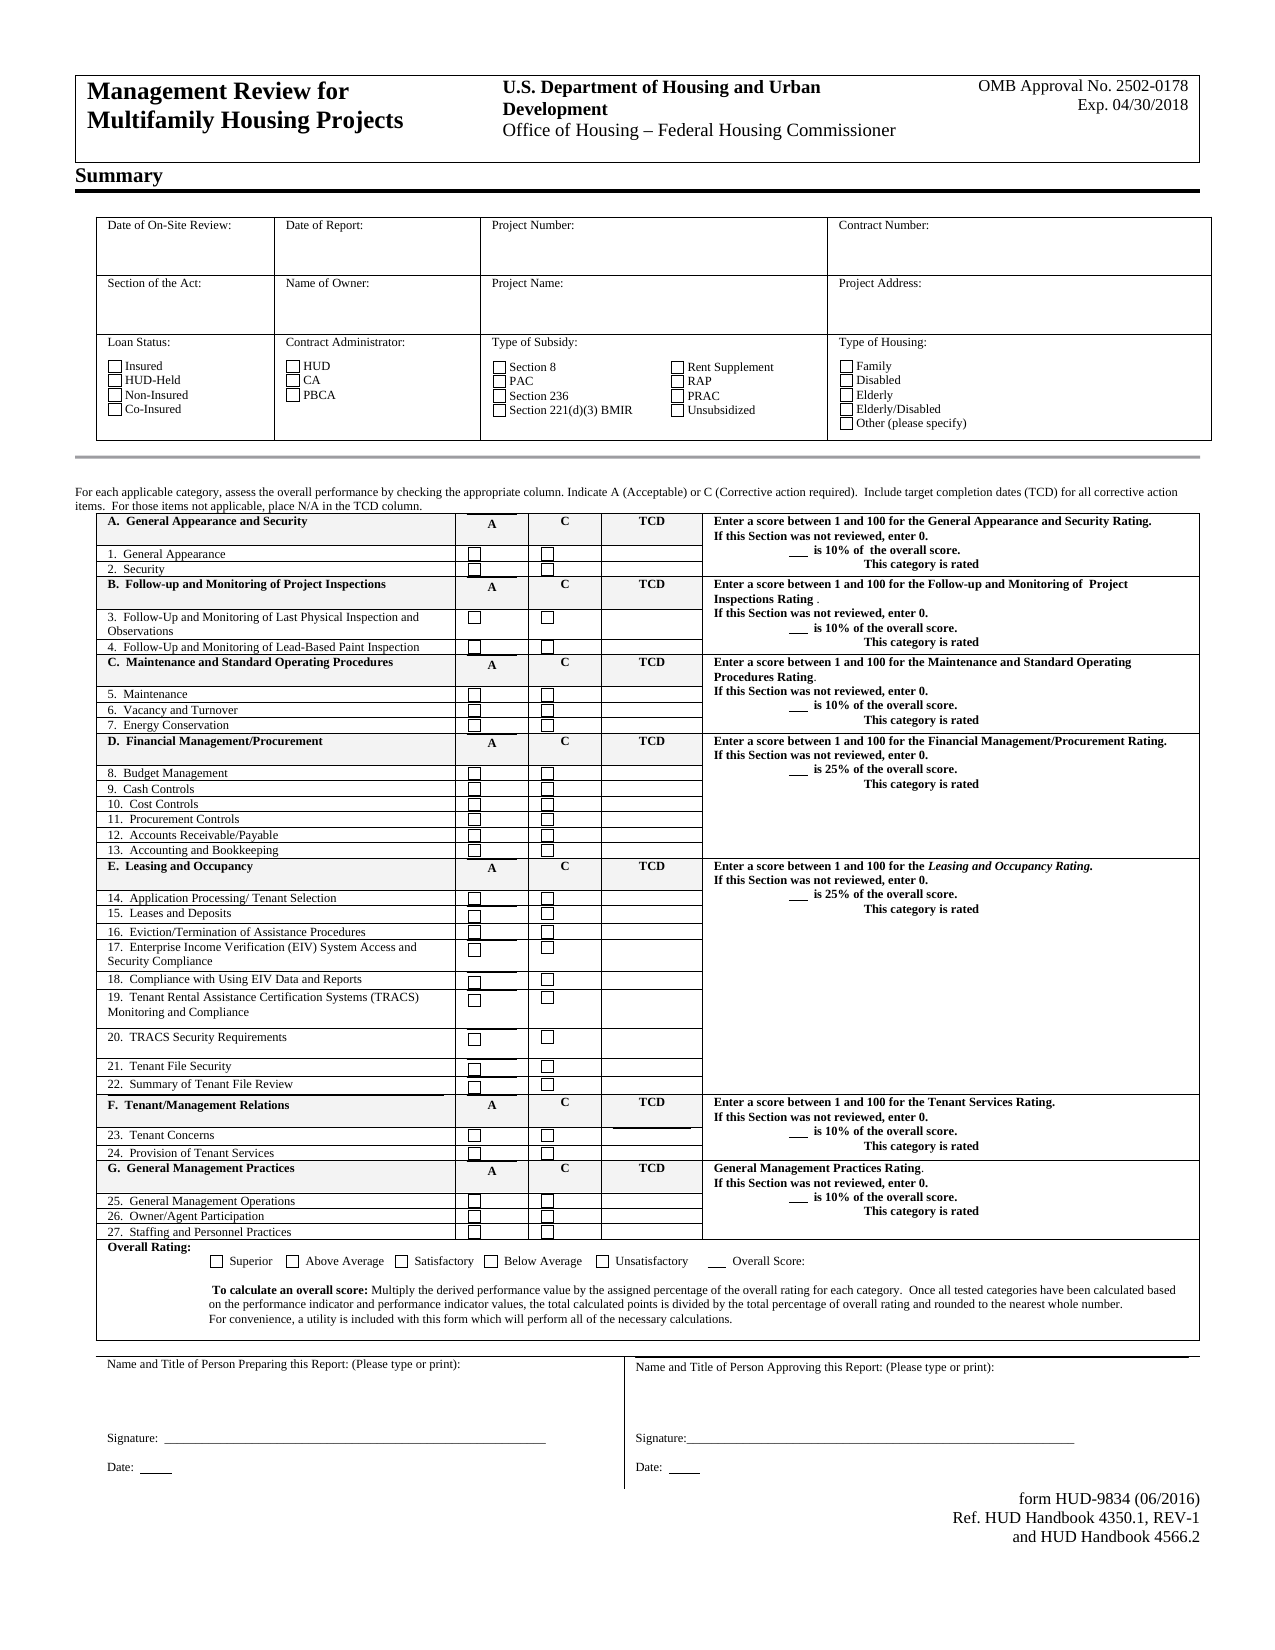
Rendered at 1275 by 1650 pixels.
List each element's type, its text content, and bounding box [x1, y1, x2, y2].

table_cell [602, 1029, 702, 1058]
table_cell 13. Accounting and Bookkeeping [97, 843, 455, 857]
table_cell [529, 1128, 601, 1144]
table_cell [602, 1077, 702, 1094]
table_cell [529, 843, 601, 857]
table_cell G. General Management Practices [97, 1161, 455, 1192]
table_cell Rent Supplement RAP PRAC Unsubsidized [659, 359, 827, 440]
table_cell [456, 843, 528, 857]
table_cell [456, 1059, 528, 1076]
table_cell 17. Enterprise Income Verification (EIV) System Access and Security Compliance [97, 940, 455, 971]
table_cell 7. Energy Conservation [97, 718, 455, 732]
table_cell 11. Procurement Controls [97, 812, 455, 827]
table_cell 26. Owner/Agent Participation [97, 1209, 455, 1223]
table_cell [456, 906, 528, 923]
table_cell [602, 1209, 702, 1223]
table_cell B. Follow-up and Monitoring of Project Inspections [97, 577, 455, 609]
table_cell [602, 972, 702, 989]
table_cell [456, 766, 528, 780]
table_cell General Management Practices Rating. If this Section was not reviewed, enter 0. is 10% of the overall score. This category is rated [703, 1161, 1199, 1239]
table_cell 21. Tenant File Security [97, 1059, 455, 1076]
table_cell [456, 1146, 528, 1160]
table_cell C [529, 859, 601, 890]
table_cell 15. Leases and Deposits [97, 906, 455, 923]
table_cell [602, 781, 702, 796]
table_cell Overall Rating: Above Average Satisfactory Below Average Unsatisfactory Overall Score: To calculate an overall score: Multiply the derived performance value by the assigned percentage of the overall rating for each category. Once all tested categories have been calculated based on the performance indicator and performance indicator values, the total calculated points is divided by the total percentage of overall rating and rounded to the nearest whole number. For convenience, a utility is included with this form which will perform all of the necessary calculations. [97, 1240, 1199, 1340]
table_cell TCD [602, 1095, 702, 1127]
table_cell [529, 797, 601, 811]
table_header Contract Number: [828, 218, 1211, 275]
table_cell [456, 1194, 468, 1208]
table_cell [529, 781, 601, 796]
table_cell Name of Owner: [275, 276, 480, 334]
table_cell 23. Tenant Concerns [97, 1128, 455, 1144]
table_cell [456, 940, 528, 971]
table_cell A [456, 734, 528, 765]
table_cell Type of Housing: Family Disabled Elderly Elderly/Disabled Other (please specify) [828, 335, 1211, 440]
table_cell Section 8 PAC Section 236 Section 221(d)(3) BMIR [481, 359, 658, 440]
table_header C [529, 514, 601, 545]
table_cell [529, 718, 601, 732]
table_cell [529, 1029, 601, 1058]
table_cell [456, 990, 528, 1028]
table_cell [529, 640, 541, 654]
table_cell [456, 972, 528, 989]
table_cell C [529, 655, 601, 686]
table_header A [456, 514, 528, 545]
table_cell C [529, 1095, 601, 1127]
table_cell [602, 1194, 702, 1208]
table_cell Loan Status: Insured HUD-Held Non-Insured Co-Insured [97, 335, 274, 440]
table_cell [481, 640, 528, 654]
table_cell [602, 1146, 702, 1160]
table_cell [529, 703, 601, 717]
table_cell Enter a score between 1 and 100 for the Follow-up and Monitoring of Project Inspections Rating . If this Section was not reviewed, enter 0. is 10% of the overall score. This category is rated [703, 577, 1199, 654]
table_cell [602, 891, 702, 905]
table_cell [602, 766, 702, 780]
table_cell 2. Security [97, 562, 455, 576]
table_cell [602, 924, 702, 939]
table_cell C [529, 734, 601, 765]
table_cell Project Address: [828, 276, 1211, 334]
table_cell TCD [602, 859, 702, 890]
table_cell 18. Compliance with Using EIV Data and Reports [97, 972, 455, 989]
table_cell [602, 906, 702, 923]
table_cell [481, 1194, 528, 1208]
table_cell [602, 562, 702, 576]
table_cell [456, 1077, 528, 1094]
table_cell [602, 718, 702, 732]
table_cell [529, 906, 601, 923]
table_cell C [529, 577, 601, 609]
table_cell TCD [602, 1161, 702, 1192]
table_cell [529, 940, 601, 971]
table_cell [529, 972, 601, 989]
table_cell [529, 546, 601, 561]
table_cell Contract Administrator: HUD CA PBCA [275, 335, 480, 440]
table_cell [602, 640, 702, 654]
table_cell [456, 891, 528, 905]
table_cell 6. Vacancy and Turnover [97, 703, 455, 717]
table_cell 8. Budget Management [97, 766, 455, 780]
table_cell Enter a score between 1 and 100 for the Maintenance and Standard Operating Procedures Rating. If this Section was not reviewed, enter 0. is 10% of the overall score. This category is rated [703, 655, 1199, 732]
table_cell [602, 843, 702, 857]
table_cell 25. General Management Operations [97, 1194, 455, 1208]
table_cell [456, 640, 468, 654]
table_cell 24. Provision of Tenant Services [97, 1146, 455, 1160]
table_cell [529, 891, 601, 905]
table_cell [602, 797, 702, 811]
table_cell Enter a score between 1 and 100 for the Leasing and Occupancy Rating. If this Section was not reviewed, enter 0. is 25% of the overall score. This category is rated [703, 859, 1199, 1094]
table_header Name and Title of Person Approving this Report: (Please type or print): [625, 1357, 1200, 1431]
table_cell 14. Application Processing/ Tenant Selection [97, 891, 455, 905]
table_cell 27. Staffing and Personnel Practices [97, 1224, 455, 1239]
table_cell [456, 781, 528, 796]
table_cell C [529, 1161, 601, 1192]
table_cell [529, 562, 601, 576]
table_cell [469, 1195, 480, 1207]
table_cell [529, 1224, 601, 1239]
table_header Project Number: [481, 218, 827, 275]
table_cell [602, 1059, 702, 1076]
table_cell [456, 718, 528, 732]
table_cell Signature:______________________________________________________________ Date: [625, 1431, 1200, 1489]
table_cell [602, 703, 702, 717]
table_cell [554, 640, 601, 654]
table_cell 9. Cash Controls [97, 781, 455, 796]
table_cell [529, 1146, 601, 1160]
table_cell [529, 812, 601, 827]
table_cell [529, 687, 601, 702]
table_cell 5. Maintenance [97, 687, 455, 702]
table_cell 22. Summary of Tenant File Review [97, 1077, 455, 1094]
table_cell [456, 812, 528, 827]
table_cell [602, 940, 702, 971]
table_cell [456, 562, 528, 576]
table_cell E. Leasing and Occupancy [97, 859, 455, 890]
table_cell [456, 797, 528, 811]
table_cell [602, 1128, 702, 1144]
table_cell [456, 1209, 528, 1223]
table_cell 10. Cost Controls [97, 797, 455, 811]
table_cell [456, 924, 528, 939]
table_cell [456, 703, 528, 717]
table_cell TCD [602, 734, 702, 765]
table_cell [529, 1059, 601, 1076]
table_cell Signature: _____________________________________________________________ Date: [96, 1431, 624, 1489]
table_cell Section of the Act: [97, 276, 274, 334]
table_cell 12. Accounts Receivable/Payable [97, 828, 455, 842]
table_cell [456, 1224, 528, 1239]
table_cell [529, 766, 601, 780]
table_cell [529, 924, 601, 939]
table_header Name and Title of Person Preparing this Report: (Please type or print): [96, 1357, 624, 1431]
table_cell [602, 812, 702, 827]
table_cell [529, 828, 601, 842]
table_cell A [456, 1095, 528, 1127]
table_cell [456, 1029, 528, 1058]
table_cell F. Tenant/Management Relations [97, 1095, 455, 1127]
table_cell A [456, 1161, 528, 1192]
table_cell A [456, 859, 528, 890]
table_cell 4. Follow-Up and Monitoring of Lead-Based Paint Inspection [97, 640, 455, 654]
table_cell 20. TRACS Security Requirements [97, 1029, 455, 1058]
table_cell [529, 1209, 601, 1223]
table_cell [469, 641, 480, 653]
table_header Date of On-Site Review: [97, 218, 274, 275]
table_header Date of Report: [275, 218, 480, 275]
table_cell Type of Subsidy: [481, 335, 827, 359]
table_cell [529, 1194, 541, 1208]
table_cell [602, 610, 702, 638]
table_cell [456, 1128, 528, 1144]
table_cell 16. Eviction/Termination of Assistance Procedures [97, 924, 455, 939]
table_cell A [456, 655, 528, 686]
table_cell [554, 1194, 601, 1208]
table_cell Enter a score between 1 and 100 for the Tenant Services Rating. If this Section was not reviewed, enter 0. is 10% of the overall score. This category is rated [703, 1095, 1199, 1160]
table_cell [456, 687, 528, 702]
table_cell TCD [602, 577, 702, 609]
table_cell [529, 1077, 601, 1094]
text For each applicable category, assess the overall performance by checking the appropriate column. Indicate A (Acceptable) or C (Corrective action required). Include target completion dates (TCD) for all corrective action items. For those items not applicable, place N/A in the TCD column. [75, 484, 1200, 513]
table_cell [542, 641, 553, 653]
table_header TCD [602, 514, 702, 545]
table_header A. General Appearance and Security [97, 514, 455, 545]
table_cell [602, 828, 702, 842]
table_header Enter a score between 1 and 100 for the General Appearance and Security Rating. If this Section was not reviewed, enter 0. is 10% of the overall score. This category is rated [703, 514, 1199, 576]
table_cell [456, 828, 528, 842]
table_cell 1. General Appearance [97, 546, 455, 561]
table_cell A [456, 577, 528, 609]
table_cell [542, 1195, 553, 1207]
table_cell [602, 546, 702, 561]
table_cell [602, 990, 702, 1028]
table_cell 19. Tenant Rental Assistance Certification Systems (TRACS) Monitoring and Compliance [97, 990, 455, 1028]
table_cell [529, 990, 601, 1028]
table_cell Enter a score between 1 and 100 for the Financial Management/Procurement Rating. If this Section was not reviewed, enter 0. is 25% of the overall score. This category is rated [703, 734, 1199, 857]
table_cell TCD [602, 655, 702, 686]
table_cell [529, 610, 601, 638]
table_cell [602, 1224, 702, 1239]
table_cell [456, 610, 528, 638]
table_cell C. Maintenance and Standard Operating Procedures [97, 655, 455, 686]
table_cell 3. Follow-Up and Monitoring of Last Physical Inspection and Observations [97, 610, 455, 638]
table_cell D. Financial Management/Procurement [97, 734, 455, 765]
table_cell [456, 546, 528, 561]
table_cell [602, 687, 702, 702]
table_cell Project Name: [481, 276, 827, 334]
